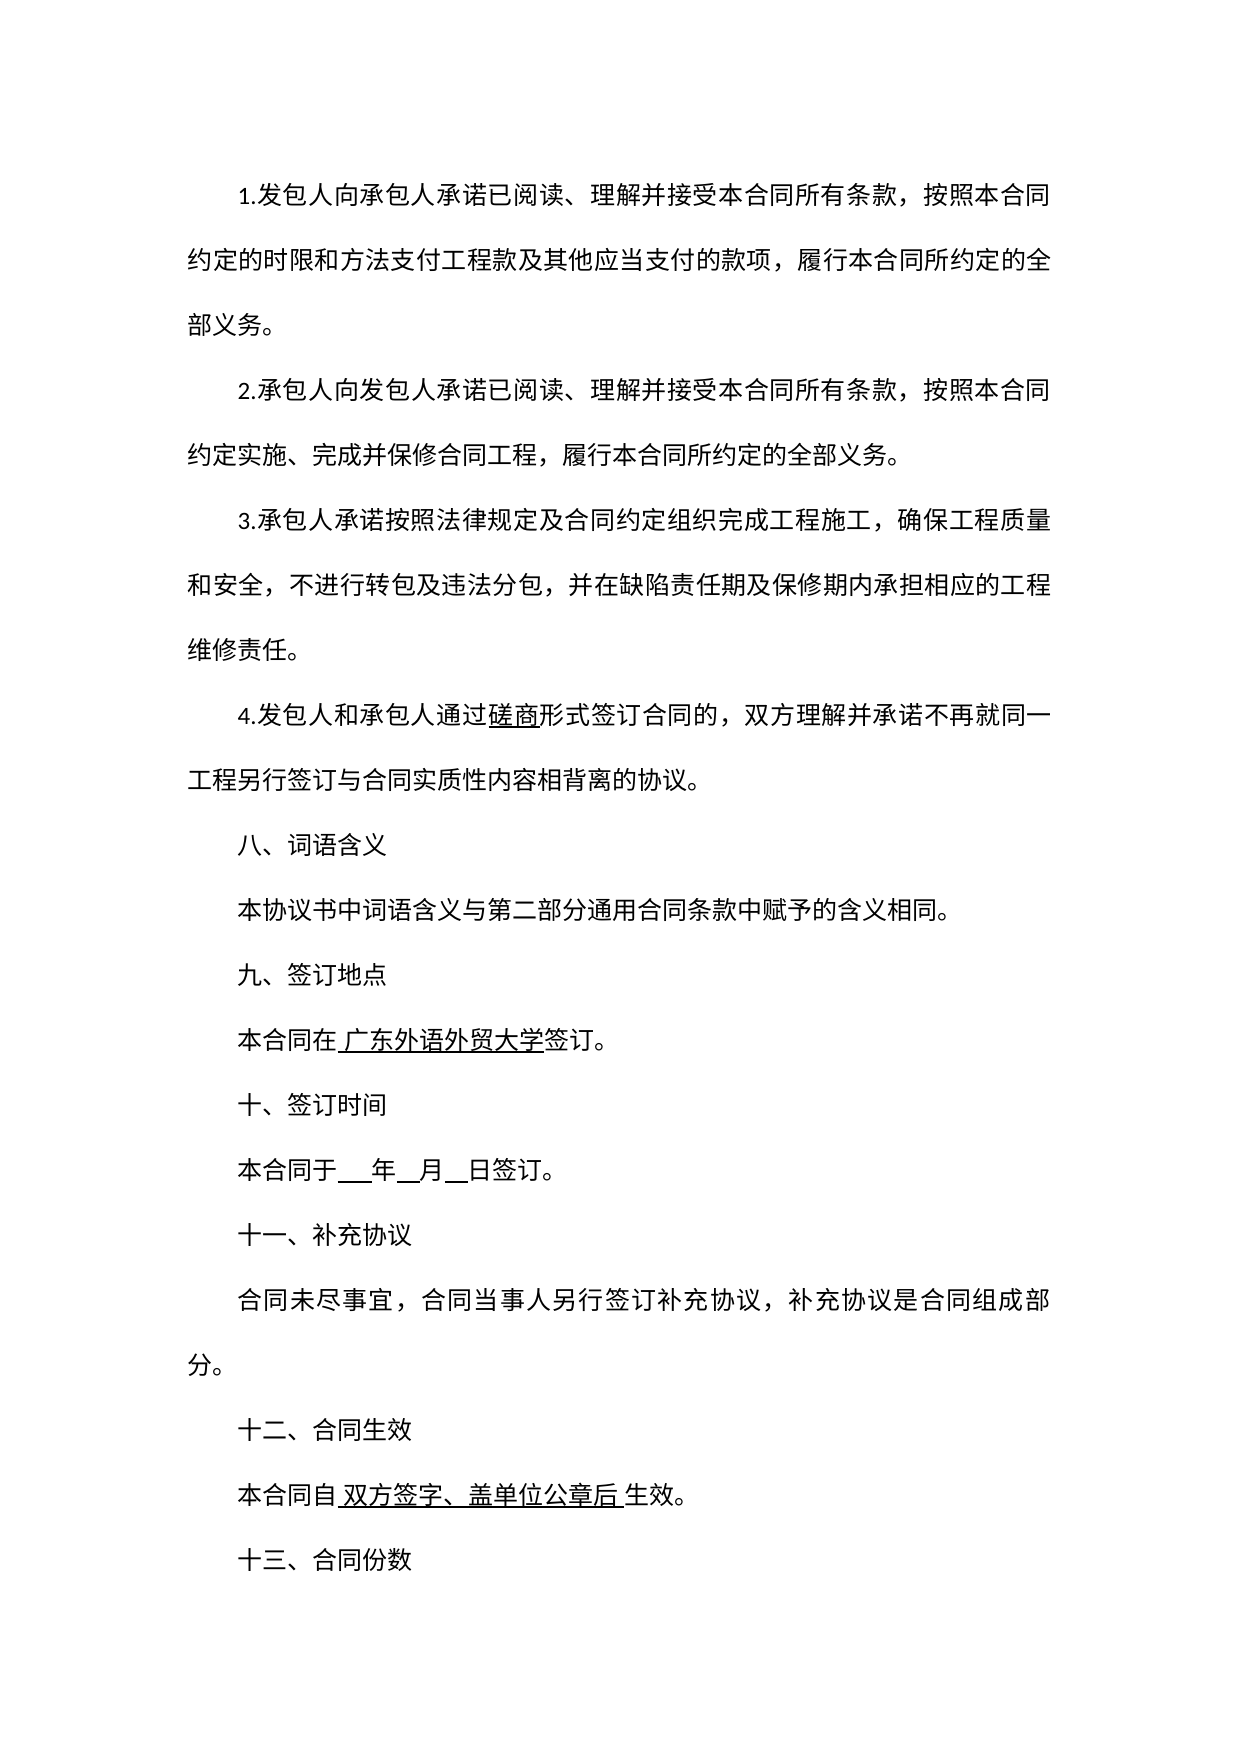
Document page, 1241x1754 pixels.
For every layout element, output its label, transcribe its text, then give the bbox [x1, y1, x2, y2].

text 十一、补充协议 [187, 1202, 1053, 1267]
text 本协议书中词语含义与第二部分通用合同条款中赋予的含义相同。 [187, 877, 1053, 942]
text 八、词语含义 [187, 812, 1053, 877]
text 本合同自 双方签字、盖单位公章后 生效。 [187, 1462, 1053, 1527]
text 本合同于 年 月 日签订。 [187, 1137, 1053, 1202]
text 十二、合同生效 [187, 1397, 1053, 1462]
text 1.发包人向承包人承诺已阅读、理解并接受本合同所有条款，按照本合同约定的时限和方法支付工程款及其他应当支付的款项，履行本合同所约定的全部义务。 [187, 162, 1053, 357]
text 2.承包人向发包人承诺已阅读、理解并接受本合同所有条款，按照本合同约定实施、完成并保修合同工程，履行本合同所约定的全部义务。 [187, 357, 1053, 487]
text 九、签订地点 [187, 942, 1053, 1007]
text 十三、合同份数 [187, 1527, 1053, 1592]
text 合同未尽事宜，合同当事人另行签订补充协议，补充协议是合同组成部分。 [187, 1267, 1053, 1397]
text 本合同在 广东外语外贸大学签订。 [187, 1007, 1053, 1072]
text 3.承包人承诺按照法律规定及合同约定组织完成工程施工，确保工程质量和安全，不进行转包及违法分包，并在缺陷责任期及保修期内承担相应的工程维修责任。 [187, 487, 1053, 682]
text 十、签订时间 [187, 1072, 1053, 1137]
text 4.发包人和承包人通过磋商形式签订合同的，双方理解并承诺不再就同一工程另行签订与合同实质性内容相背离的协议。 [187, 682, 1053, 812]
